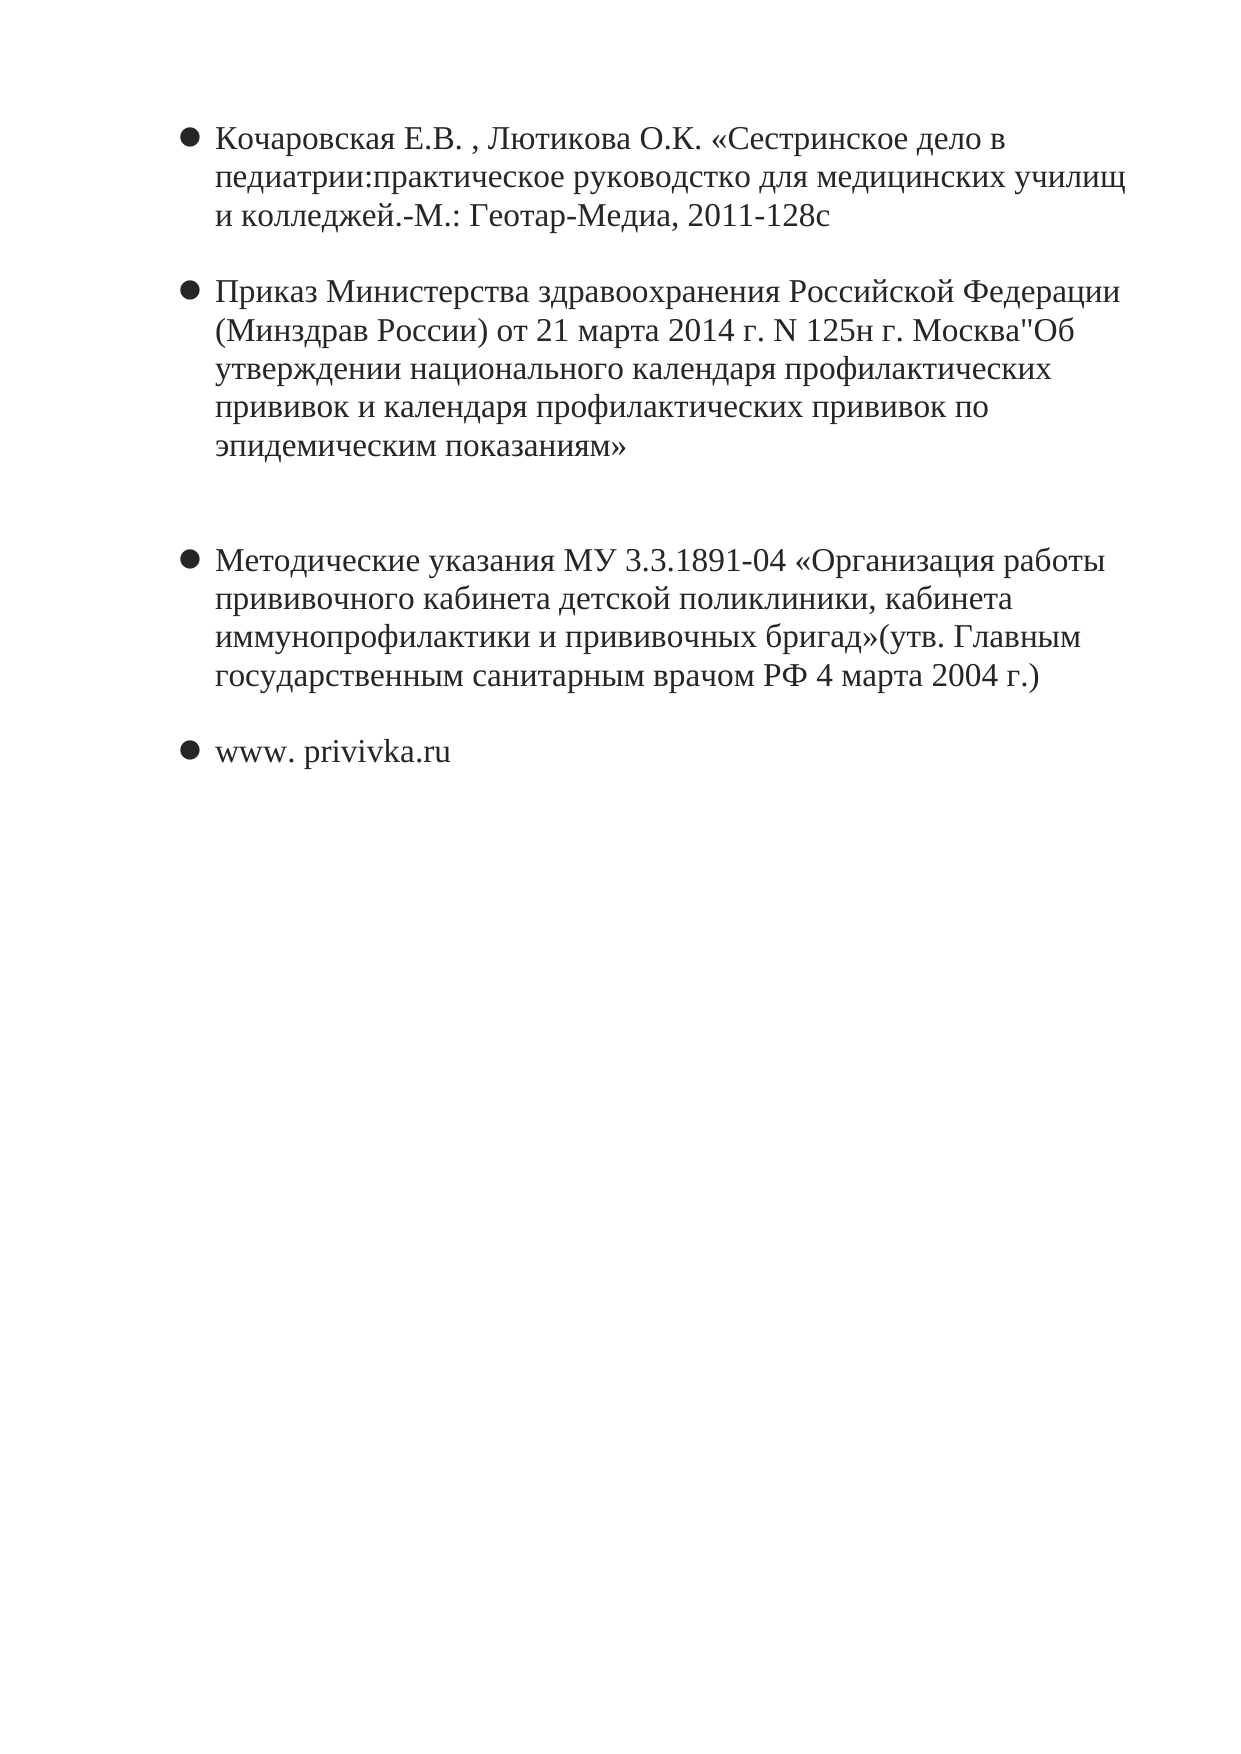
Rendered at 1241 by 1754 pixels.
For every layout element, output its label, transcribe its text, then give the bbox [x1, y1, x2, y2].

list Кочаровская Е.В. , Лютикова О.К. «Сестринское дело в педиатрии:практическое руководстко для медицинских училищ и колледжей.-М.: Геотар-Медиа, 2011-128с [177, 118, 1152, 233]
list www. privivka.ru [177, 731, 1152, 770]
list Приказ Министерства здравоохранения Российской Федерации (Минздрав России) от 21 марта 2014 г. N 125н г. Москва"Об утверждении национального календаря профилактических прививок и календаря профилактических прививок по эпидемическим показаниям» [177, 271, 1152, 463]
list Методические указания МУ 3.3.1891-04 «Организация работы прививочного кабинета детской поликлиники, кабинета иммунопрофилактики и прививочных бригад»(утв. Главным государственным санитарным врачом РФ 4 марта 2004 г.) [177, 540, 1152, 693]
